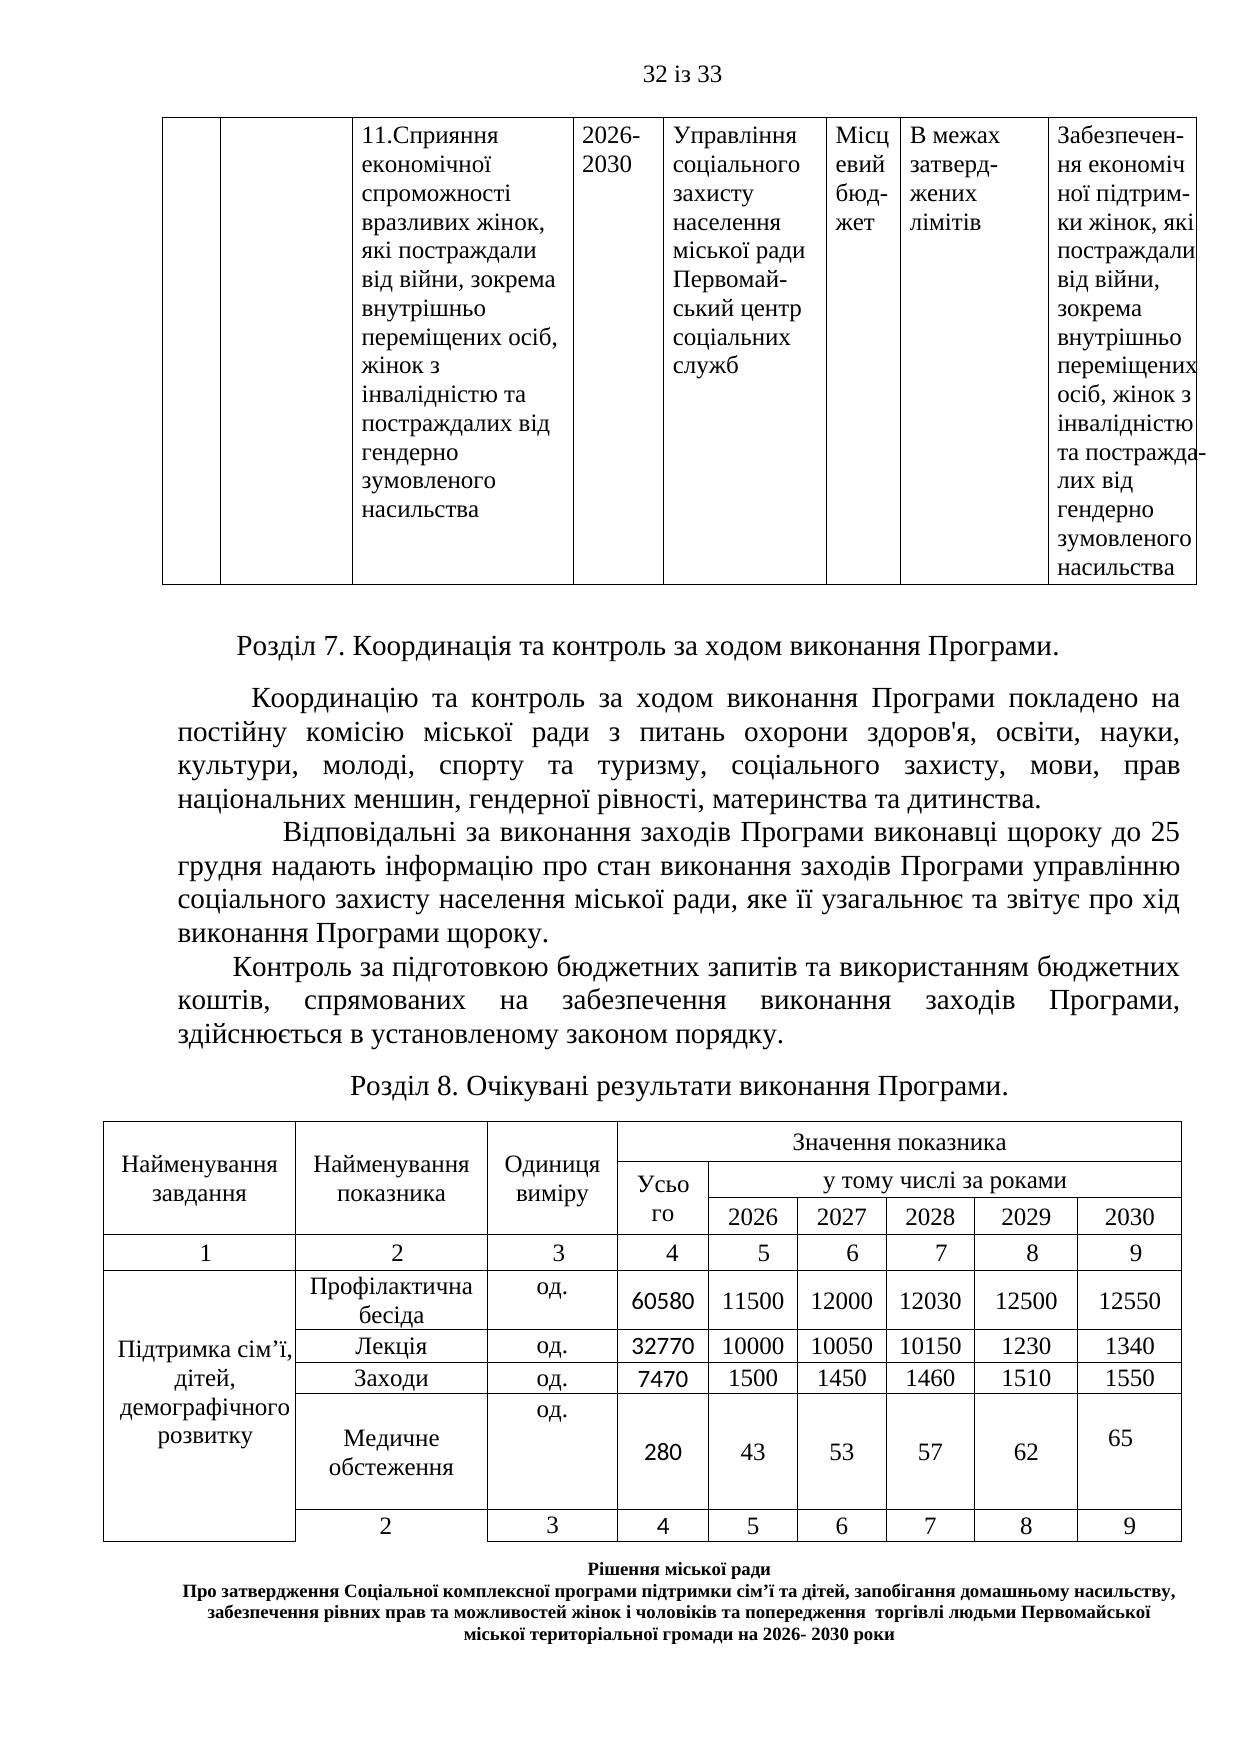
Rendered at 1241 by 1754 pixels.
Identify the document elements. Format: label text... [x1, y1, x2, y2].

table_cell 7470 [618, 1363, 708, 1393]
table_cell 2028 [887, 1198, 974, 1234]
table_cell 1550 [1078, 1363, 1181, 1393]
table_cell 2026 [709, 1198, 797, 1234]
text Координацію та контроль за ходом виконання Програми покладено на постійну комісію міської ради з питань охорони здоров'я, освіти, науки, культури, молоді, спорту та туризму, соціального захисту, мови, прав національних меншин, гендерної рівності, материнства та дитинства. [177, 680, 1181, 814]
table_cell 60580 [618, 1271, 708, 1329]
table_cell 1450 [798, 1363, 886, 1393]
table_cell 3 [488, 1510, 617, 1541]
table_cell [296, 1235, 487, 1270]
table_cell Місцевий бюд-жет [827, 118, 900, 583]
table_header Одиниця виміру [488, 1122, 617, 1234]
table_cell 2 [296, 1510, 487, 1541]
table_cell 53 [798, 1394, 886, 1509]
table_cell Медичне обстеження [296, 1394, 487, 1509]
table_cell В межах затверд-жених лімітів [901, 118, 1048, 583]
table_cell [488, 1235, 617, 1270]
table_cell Усьо го [618, 1162, 708, 1234]
table_cell 9 [1078, 1510, 1181, 1541]
table_cell 10000 [709, 1330, 797, 1362]
table_cell 1510 [975, 1363, 1077, 1393]
table_header Значення показника [618, 1122, 1181, 1161]
table_cell 280 [618, 1394, 708, 1509]
table_cell 5 [709, 1510, 797, 1541]
table_header Найменування показника [296, 1122, 487, 1234]
text Відповідальні за виконання заходів Програми виконавці щороку до 25 грудня надають інформацію про стан виконання заходів Програми управлінню соціального захисту населення міської ради, яке її узагальнює та звітує про хід виконання Програми щороку. [177, 814, 1181, 949]
table_cell Заходи [296, 1363, 487, 1393]
text Контроль за підготовкою бюджетних запитів та використанням бюджетних коштів, спрямованих на забезпечення виконання заходів Програми, здійснюється в установленому законом порядку. [177, 949, 1181, 1049]
table_cell 57 [887, 1394, 974, 1509]
table_cell од. [488, 1394, 617, 1509]
table_cell 12550 [1078, 1271, 1181, 1329]
table_cell 7 [887, 1510, 974, 1541]
table_cell 2030 [1078, 1198, 1181, 1234]
table_cell 43 [709, 1394, 797, 1509]
table_cell [1078, 1235, 1181, 1270]
table_cell [104, 1235, 295, 1270]
table_cell 1500 [709, 1363, 797, 1393]
table_cell [975, 1235, 1077, 1270]
table_cell од. [488, 1271, 617, 1329]
table_cell 1460 [887, 1363, 974, 1393]
table_cell 10150 [887, 1330, 974, 1362]
table_cell [709, 1235, 797, 1270]
table_cell од. [488, 1363, 617, 1393]
table_cell 2027 [798, 1198, 886, 1234]
table_cell Профілактична бесіда [296, 1271, 487, 1329]
text Розділ 8. Очікувані результати виконання Програми. [177, 1068, 1181, 1102]
table_cell 12030 [887, 1271, 974, 1329]
table_cell [221, 118, 352, 583]
table_cell 32770 [618, 1330, 708, 1362]
table_cell у тому числі за роками [709, 1162, 1181, 1197]
table_cell 11500 [709, 1271, 797, 1329]
table_cell Управління соціального захисту населення міської ради Первомай-ський центр соціальних служб [664, 118, 826, 583]
table_cell 62 [975, 1394, 1077, 1509]
table_cell 1340 [1078, 1330, 1181, 1362]
table_cell 6 [798, 1510, 886, 1541]
table_cell 1230 [975, 1330, 1077, 1362]
table_cell 4 [618, 1510, 708, 1541]
table_cell од. [488, 1330, 617, 1362]
table_cell Лекція [296, 1330, 487, 1362]
table_cell 11.Сприяння економічної спроможності вразливих жінок, які постраждали від війни, зокрема внутрішньо переміщених осіб, жінок з інвалідністю та постраждалих від гендерно зумовленого насильства [353, 118, 573, 583]
text Розділ 7. Координація та контроль за ходом виконання Програми. [177, 628, 1181, 661]
table_cell 2026-2030 [574, 118, 663, 583]
table_cell [798, 1235, 886, 1270]
table_cell 2029 [975, 1198, 1077, 1234]
table_cell 12000 [798, 1271, 886, 1329]
table_cell 65 [1078, 1394, 1181, 1509]
table_cell [618, 1235, 708, 1270]
table_cell 10050 [798, 1330, 886, 1362]
table_cell 8 [975, 1510, 1077, 1541]
table_cell 12500 [975, 1271, 1077, 1329]
table_cell [887, 1235, 974, 1270]
table_header Найменування завдання [104, 1122, 295, 1234]
table_cell Підтримка сім’ї, дітей, демографічного розвитку [104, 1271, 295, 1541]
table_cell Забезпечен-ня економіч ної підтрим-ки жінок, які постраждали від війни, зокрема внутрішньо переміщених осіб, жінок з інвалідністю та постражда-лих від гендерно зумовленого насильства [1049, 118, 1196, 583]
table_cell [163, 118, 220, 583]
